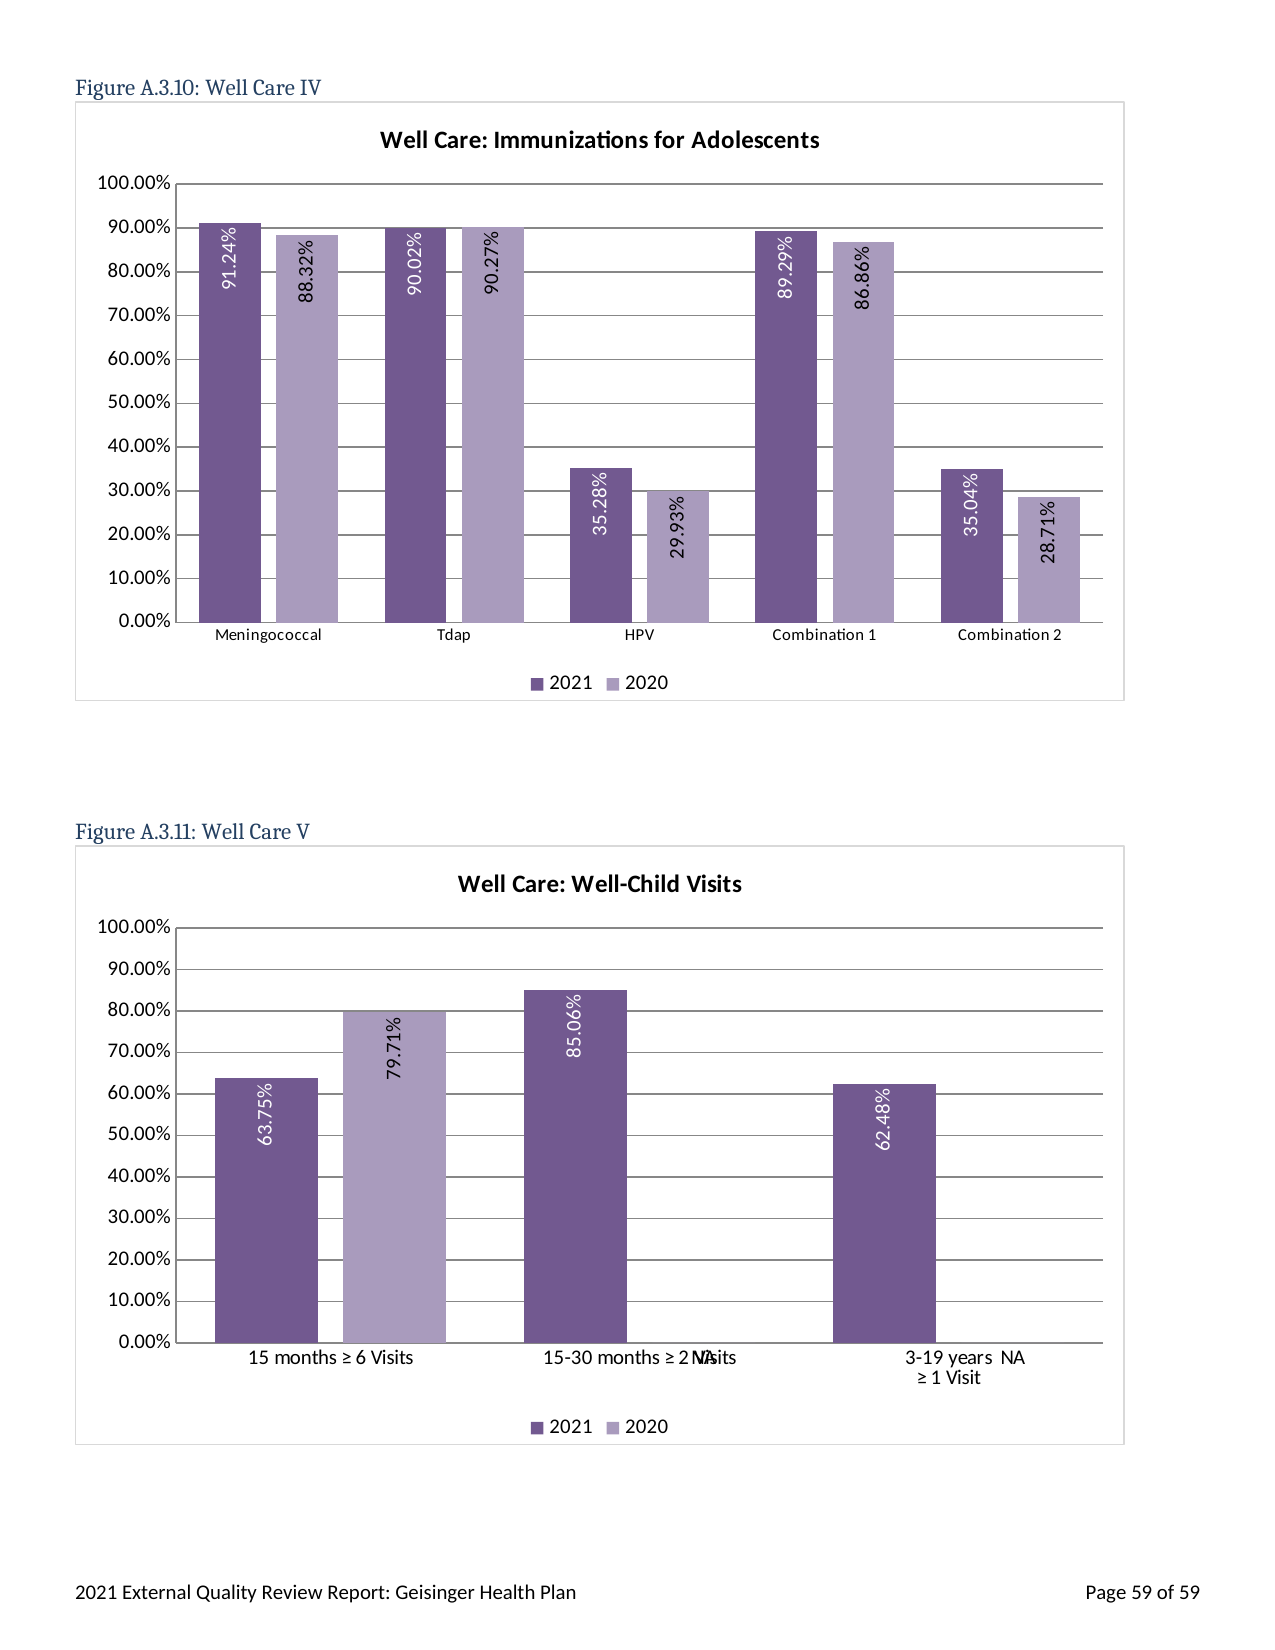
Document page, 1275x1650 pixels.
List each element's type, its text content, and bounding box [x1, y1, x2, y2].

subtitle Figure A.3.11: Well Care V [75, 819, 1200, 845]
subtitle Figure A.3.10: Well Care IV [75, 75, 1200, 101]
